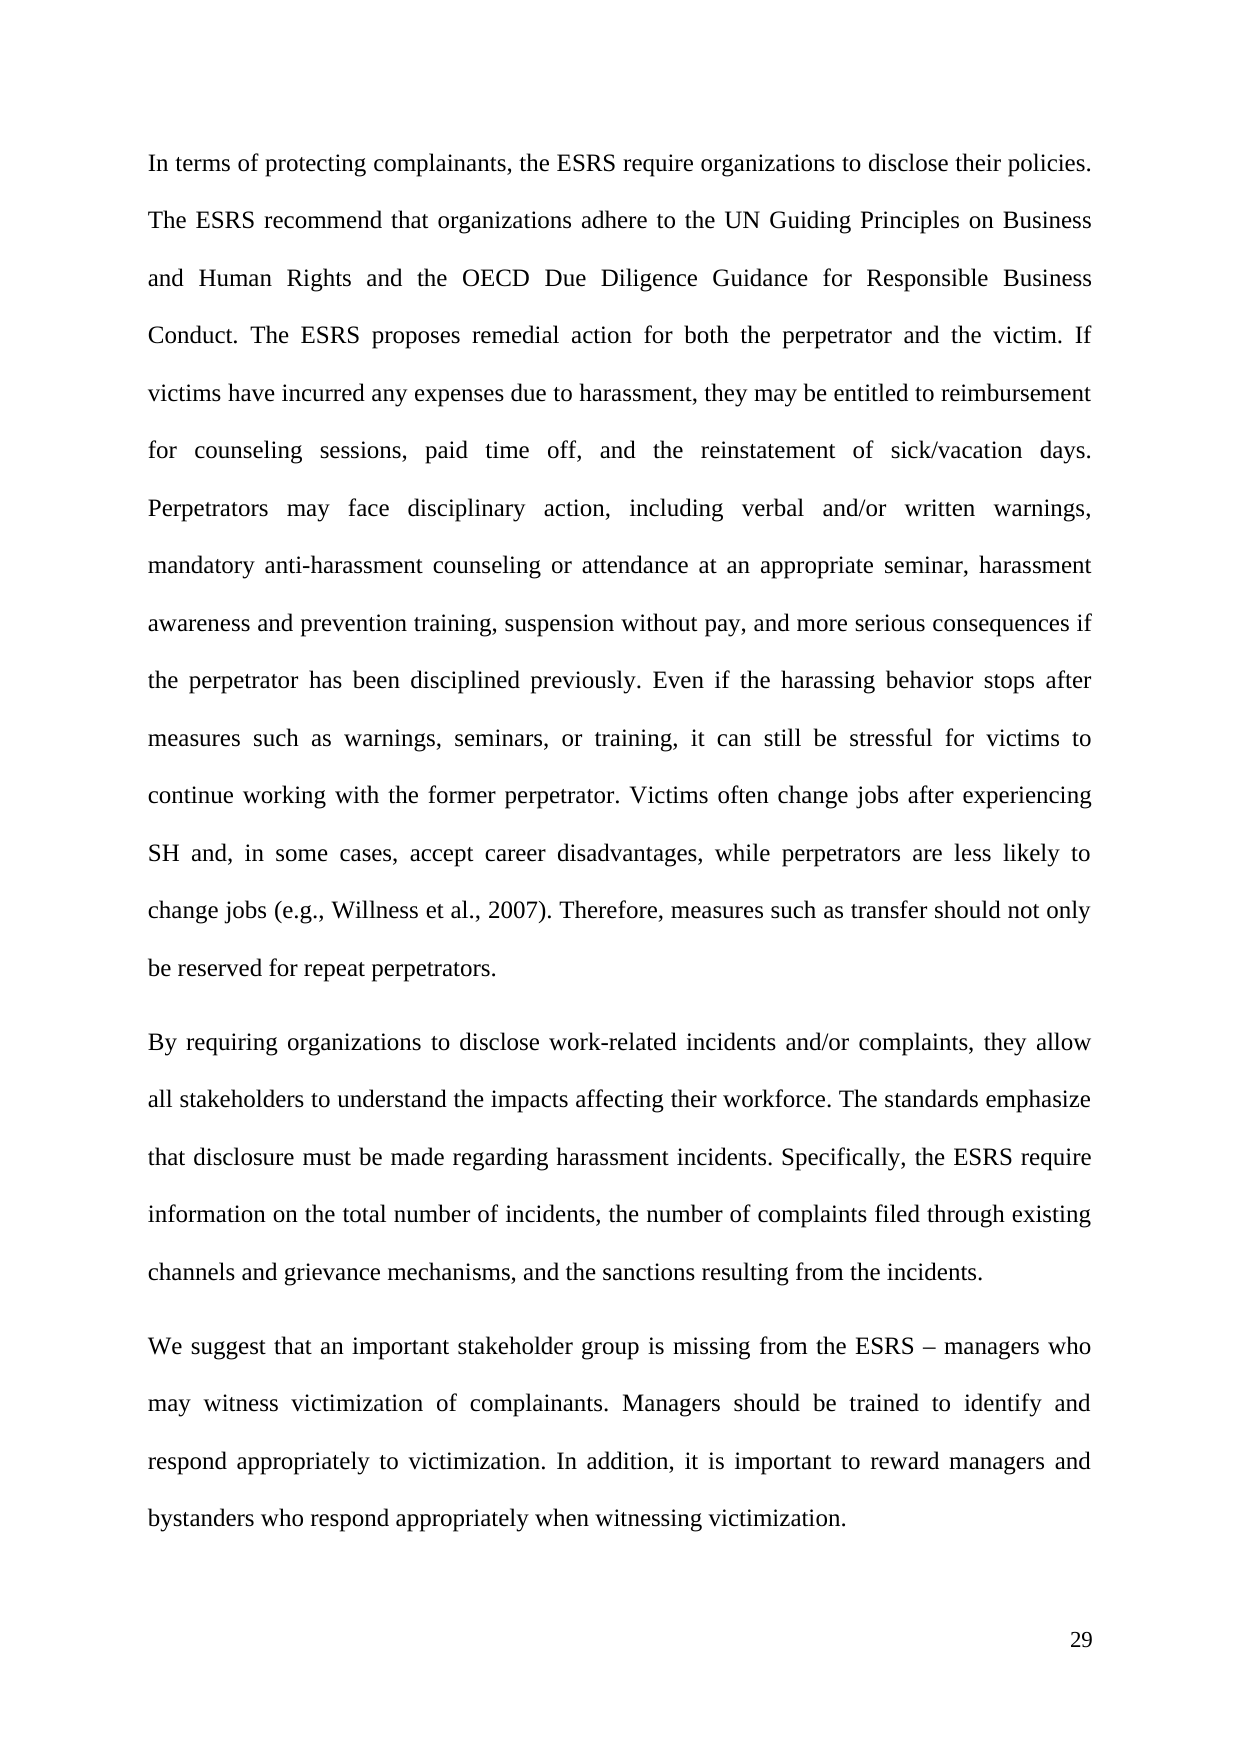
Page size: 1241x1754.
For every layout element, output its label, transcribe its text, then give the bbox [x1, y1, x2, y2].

text We suggest that an important stakeholder group is missing from the ESRS – managers who may witness victimization of complainants. Managers should be trained to identify and respond appropriately to victimization. In addition, it is important to reward managers and bystanders who respond appropriately when witnessing victimization. [148, 1331, 1092, 1532]
text In terms of protecting complainants, the ESRS require organizations to disclose their policies. The ESRS recommend that organizations adhere to the UN Guiding Principles on Business and Human Rights and the OECD Due Diligence Guidance for Responsible Business Conduct. The ESRS proposes remedial action for both the perpetrator and the victim. If victims have incurred any expenses due to harassment, they may be entitled to reimbursement for counseling sessions, paid time off, and the reinstatement of sick/vacation days. Perpetrators may face disciplinary action, including verbal and/or written warnings, mandatory anti-harassment counseling or attendance at an appropriate seminar, harassment awareness and prevention training, suspension without pay, and more serious consequences if the perpetrator has been disciplined previously. Even if the harassing behavior stops after measures such as warnings, seminars, or training, it can still be stressful for victims to continue working with the former perpetrator. Victims often change jobs after experiencing SH and, in some cases, accept career disadvantages, while perpetrators are less likely to change jobs (e.g., Willness et al., 2007). Therefore, measures such as transfer should not only be reserved for repeat perpetrators. [148, 148, 1092, 981]
text By requiring organizations to disclose work-related incidents and/or complaints, they allow all stakeholders to understand the impacts affecting their workforce. The standards emphasize that disclosure must be made regarding harassment incidents. Specifically, the ESRS require information on the total number of incidents, the number of complaints filed through existing channels and grievance mechanisms, and the sanctions resulting from the incidents. [148, 1027, 1092, 1286]
